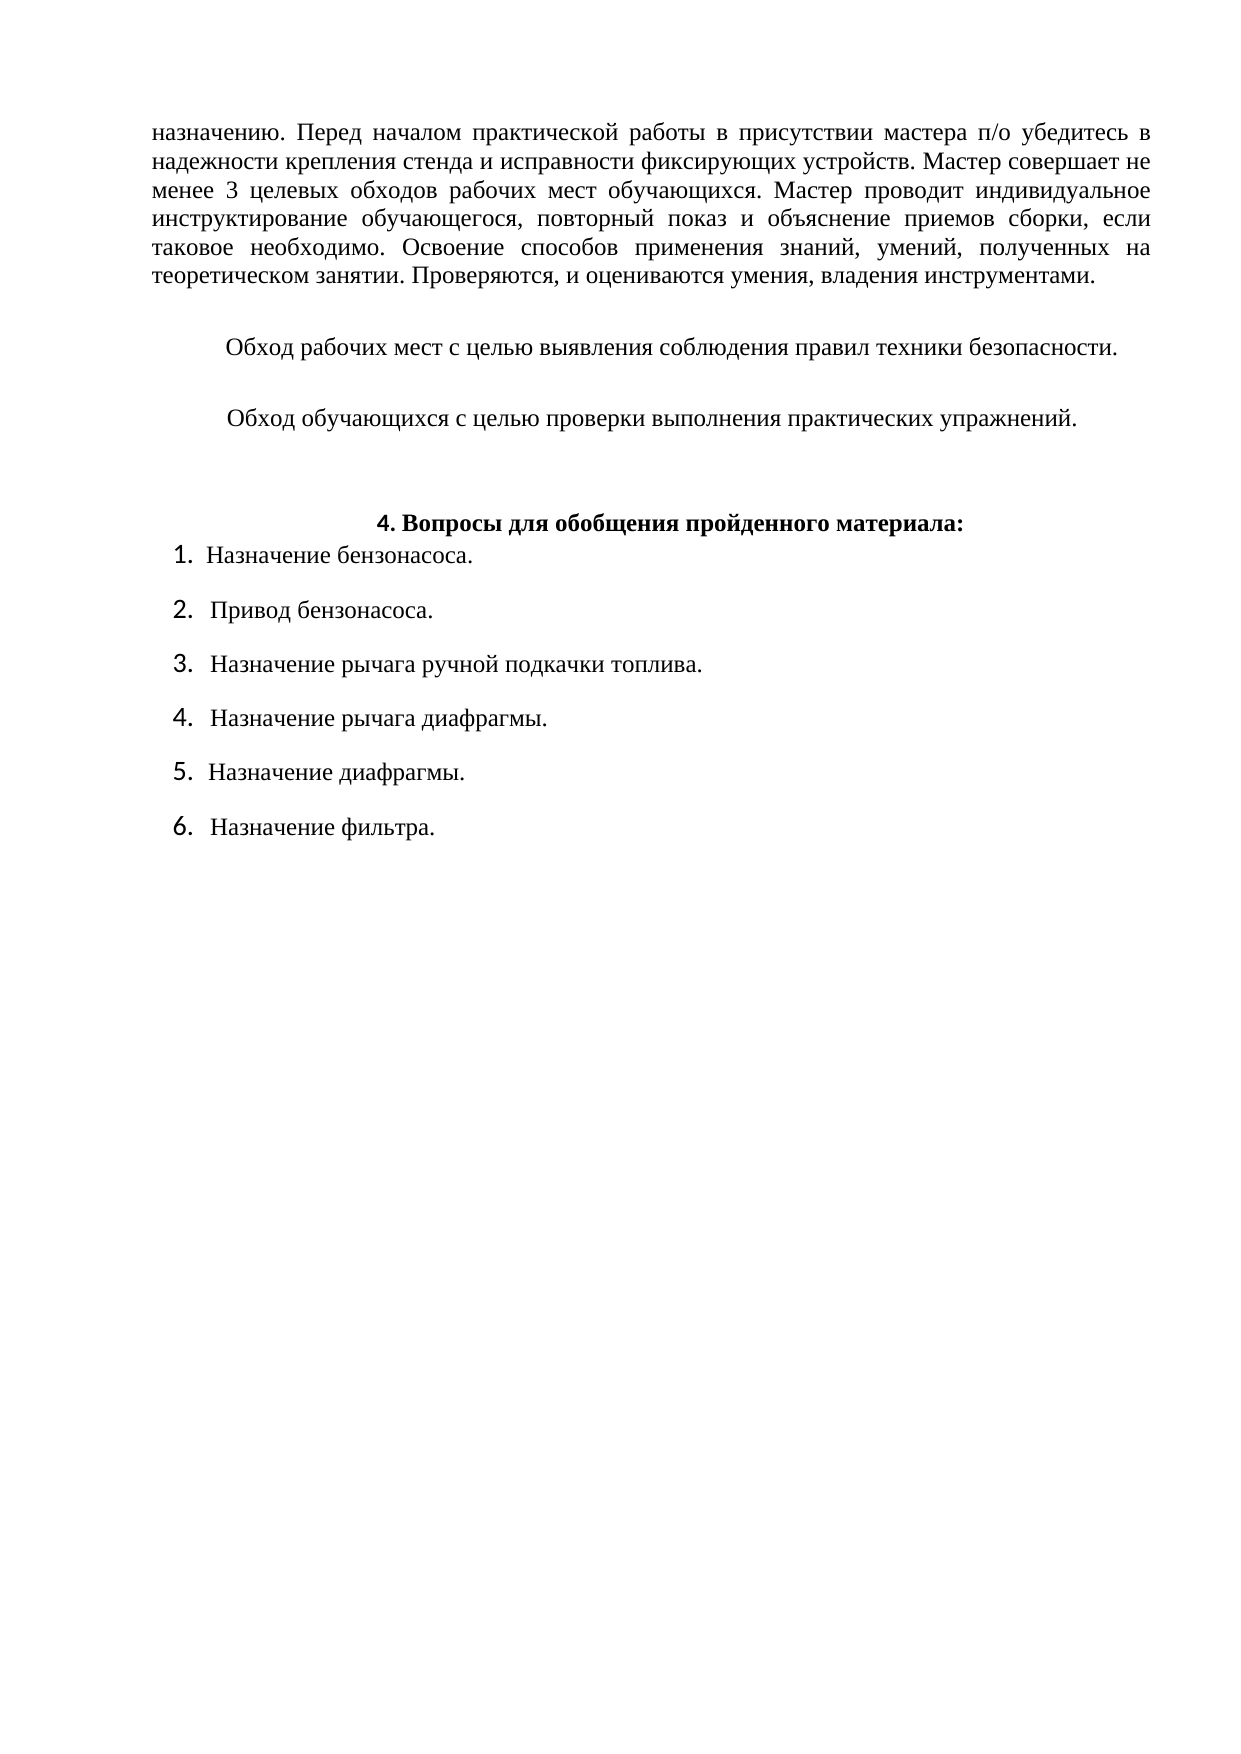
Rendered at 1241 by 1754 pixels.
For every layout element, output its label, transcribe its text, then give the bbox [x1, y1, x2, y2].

list Назначение диафрагмы. [172, 755, 1152, 787]
list Привод бензонасоса. [172, 592, 1152, 625]
list Вопросы для обобщения пройденного материала: [377, 507, 1152, 537]
list Назначение фильтра. [172, 809, 1152, 842]
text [152, 118, 1152, 289]
text Обход обучающихся с целью проверки выполнения практических упражнений. [227, 403, 1152, 432]
list Назначение рычага диафрагмы. [172, 701, 1152, 733]
text Обход рабочих мест с целью выявления соблюдения правил техники безопасности. [152, 333, 1152, 361]
list Назначение рычага ручной подкачки топлива. [172, 646, 1152, 679]
list Назначение бензонасоса. [172, 537, 1152, 570]
